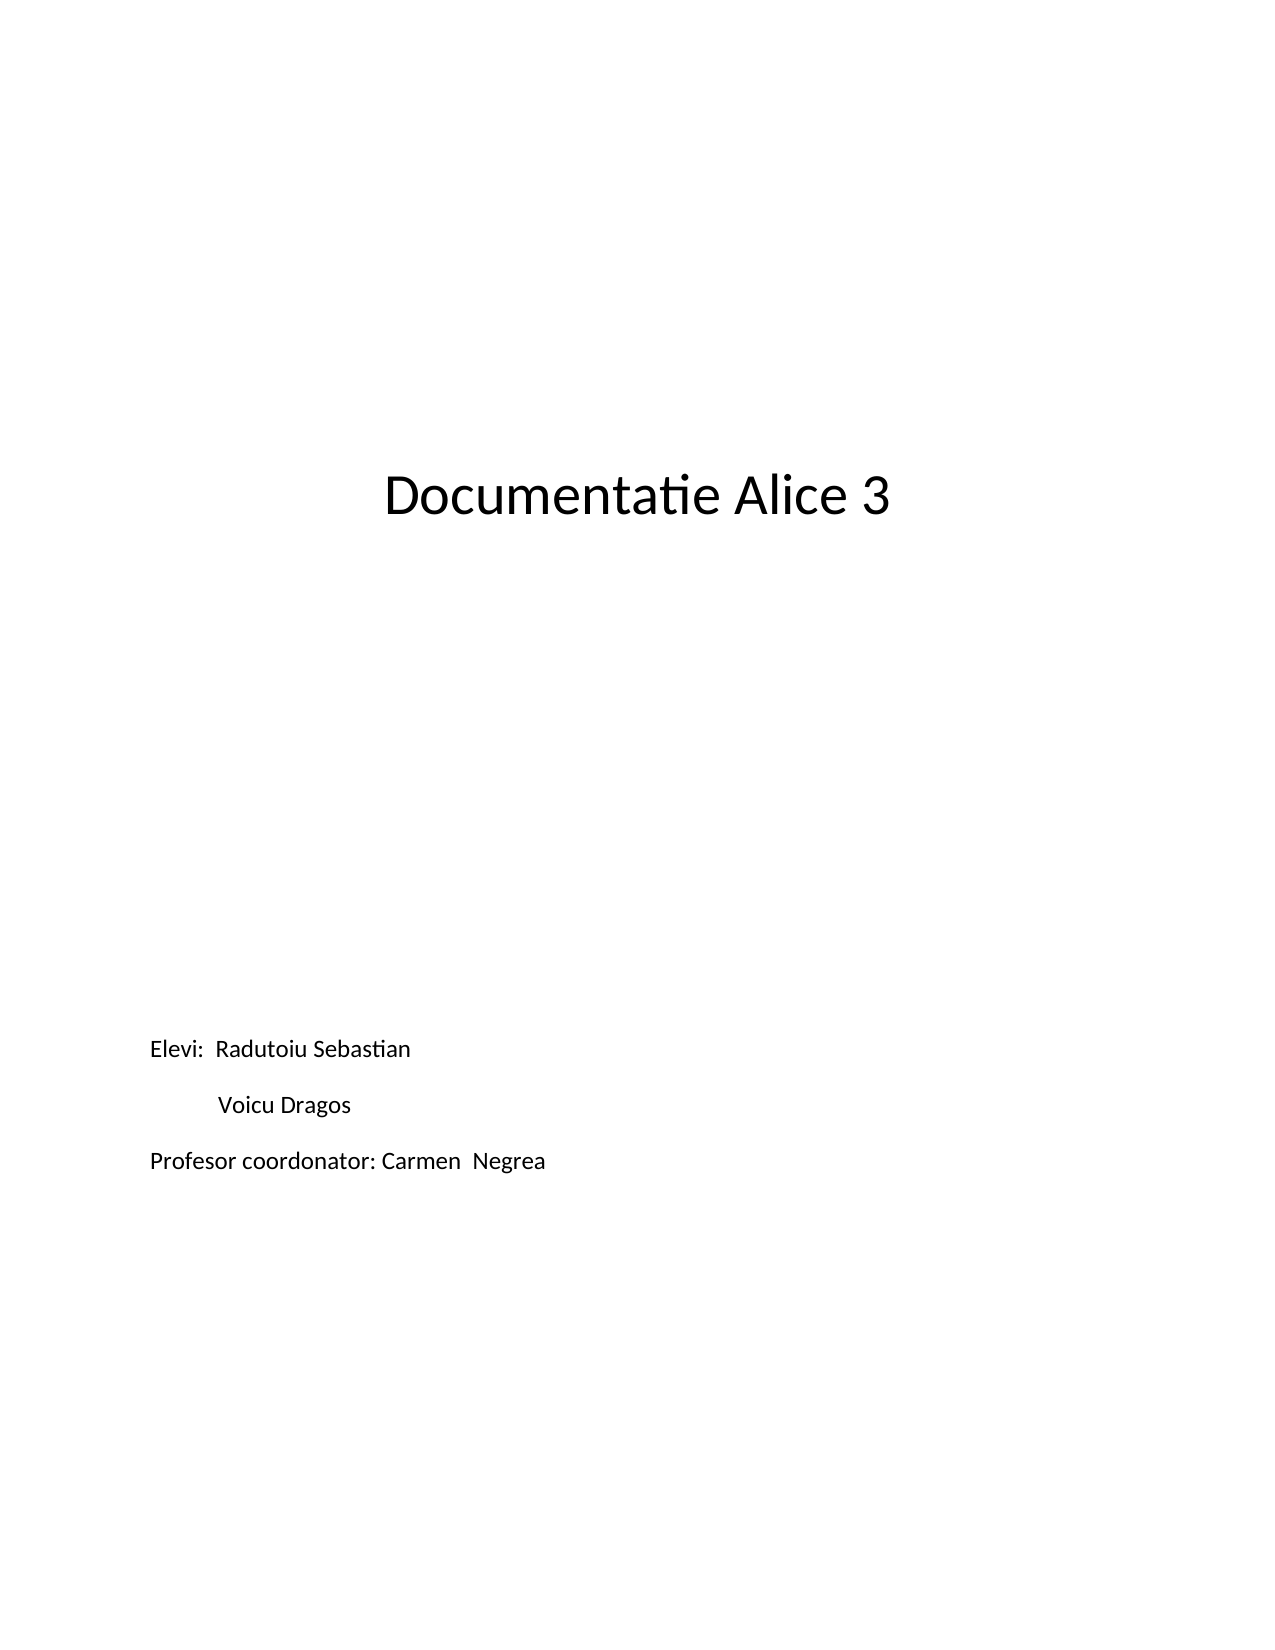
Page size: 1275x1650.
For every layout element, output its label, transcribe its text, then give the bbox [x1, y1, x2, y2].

text Elevi: Radutoiu Sebastian [150, 1033, 1125, 1064]
text Documentatie Alice 3 [150, 458, 1125, 529]
text Profesor coordonator: Carmen Negrea [150, 1145, 1125, 1176]
text Voicu Dragos [150, 1089, 1125, 1120]
